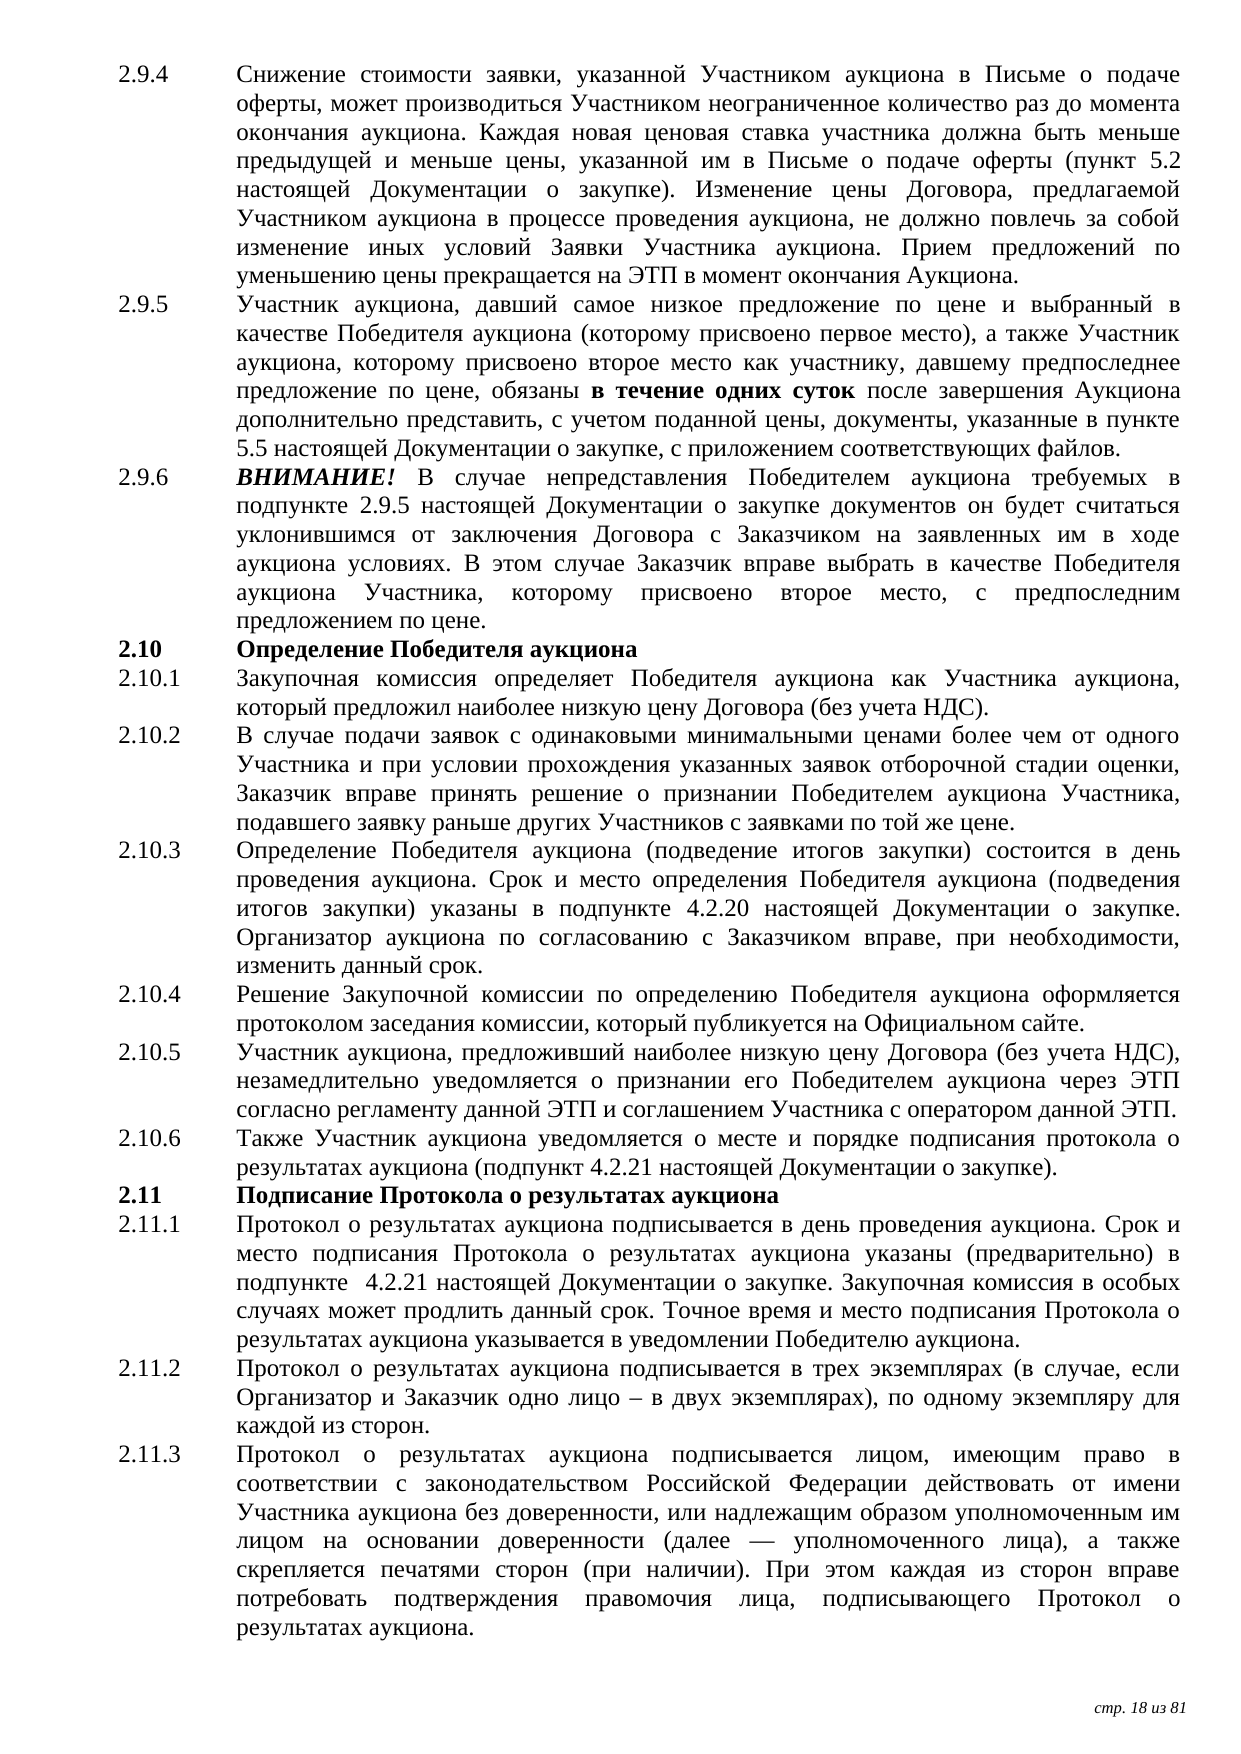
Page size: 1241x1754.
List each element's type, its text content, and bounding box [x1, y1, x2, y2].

subtitle Подписание Протокола о результатах аукциона [118, 1180, 1181, 1209]
list Закупочная комиссия определяет Победителя аукциона как Участника аукциона, который предложил наиболее низкую цену Договора (без учета НДС). [118, 663, 1181, 720]
list Решение Закупочной комиссии по определению Победителя аукциона оформляется протоколом заседания комиссии, который публикуется на Официальном сайте. [118, 979, 1181, 1037]
list ВНИМАНИЕ! В случае непредставления Победителем аукциона требуемых в подпункте 2.9.5 настоящей Документации о закупке документов он будет считаться уклонившимся от заключения Договора с Заказчиком на заявленных им в ходе аукциона условиях. В этом случае Заказчик вправе выбрать в качестве Победителя аукциона Участника, которому присвоено второе место, с предпоследним предложением по цене. [118, 462, 1181, 634]
subtitle Определение Победителя аукциона [118, 634, 1181, 663]
list В случае подачи заявок с одинаковыми минимальными ценами более чем от одного Участника и при условии прохождения указанных заявок отборочной стадии оценки, Заказчик вправе принять решение о признании Победителем аукциона Участника, подавшего заявку раньше других Участников с заявками по той же цене. [118, 720, 1181, 835]
list Протокол о результатах аукциона подписывается в трех экземплярах (в случае, если Организатор и Заказчик одно лицо – в двух экземплярах), по одному экземпляру для каждой из сторон. [118, 1353, 1181, 1439]
list Также Участник аукциона уведомляется о месте и порядке подписания протокола о результатах аукциона (подпункт 4.2.21 настоящей Документации о закупке). [118, 1123, 1181, 1180]
list Протокол о результатах аукциона подписывается лицом, имеющим право в соответствии с законодательством Российской Федерации действовать от имени Участника аукциона без доверенности, или надлежащим образом уполномоченным им лицом на основании доверенности (далее — уполномоченного лица), а также скрепляется печатями сторон (при наличии). При этом каждая из сторон вправе потребовать подтверждения правомочия лица, подписывающего Протокол о результатах аукциона. [118, 1439, 1181, 1640]
list Определение Победителя аукциона (подведение итогов закупки) состоится в день проведения аукциона. Срок и место определения Победителя аукциона (подведения итогов закупки) указаны в подпункте 4.2.20 настоящей Документации о закупке. Организатор аукциона по согласованию с Заказчиком вправе, при необходимости, изменить данный срок. [118, 835, 1181, 979]
list Снижение стоимости заявки, указанной Участником аукциона в Письме о подаче оферты, может производиться Участником неограниченное количество раз до момента окончания аукциона. Каждая новая ценовая ставка участника должна быть меньше предыдущей и меньше цены, указанной им в Письме о подаче оферты (пункт 5.2 настоящей Документации о закупке). Изменение цены Договора, предлагаемой Участником аукциона в процессе проведения аукциона, не должно повлечь за собой изменение иных условий Заявки Участника аукциона. Прием предложений по уменьшению цены прекращается на ЭТП в момент окончания Аукциона. [118, 59, 1181, 289]
list Участник аукциона, предложивший наиболее низкую цену Договора (без учета НДС), незамедлительно уведомляется о признании его Победителем аукциона через ЭТП согласно регламенту данной ЭТП и соглашением Участника с оператором данной ЭТП. [118, 1037, 1181, 1123]
list Участник аукциона, давший самое низкое предложение по цене и выбранный в качестве Победителя аукциона (которому присвоено первое место), а также Участник аукциона, которому присвоено второе место как участнику, давшему предпоследнее предложение по цене, обязаны в течение одних суток после завершения Аукциона дополнительно представить, с учетом поданной цены, документы, указанные в пункте 5.5 настоящей Документации о закупке, с приложением соответствующих файлов. [118, 289, 1181, 462]
list Протокол о результатах аукциона подписывается в день проведения аукциона. Срок и место подписания Протокола о результатах аукциона указаны (предварительно) в подпункте 4.2.21 настоящей Документации о закупке. Закупочная комиссия в особых случаях может продлить данный срок. Точное время и место подписания Протокола о результатах аукциона указывается в уведомлении Победителю аукциона. [118, 1209, 1181, 1353]
